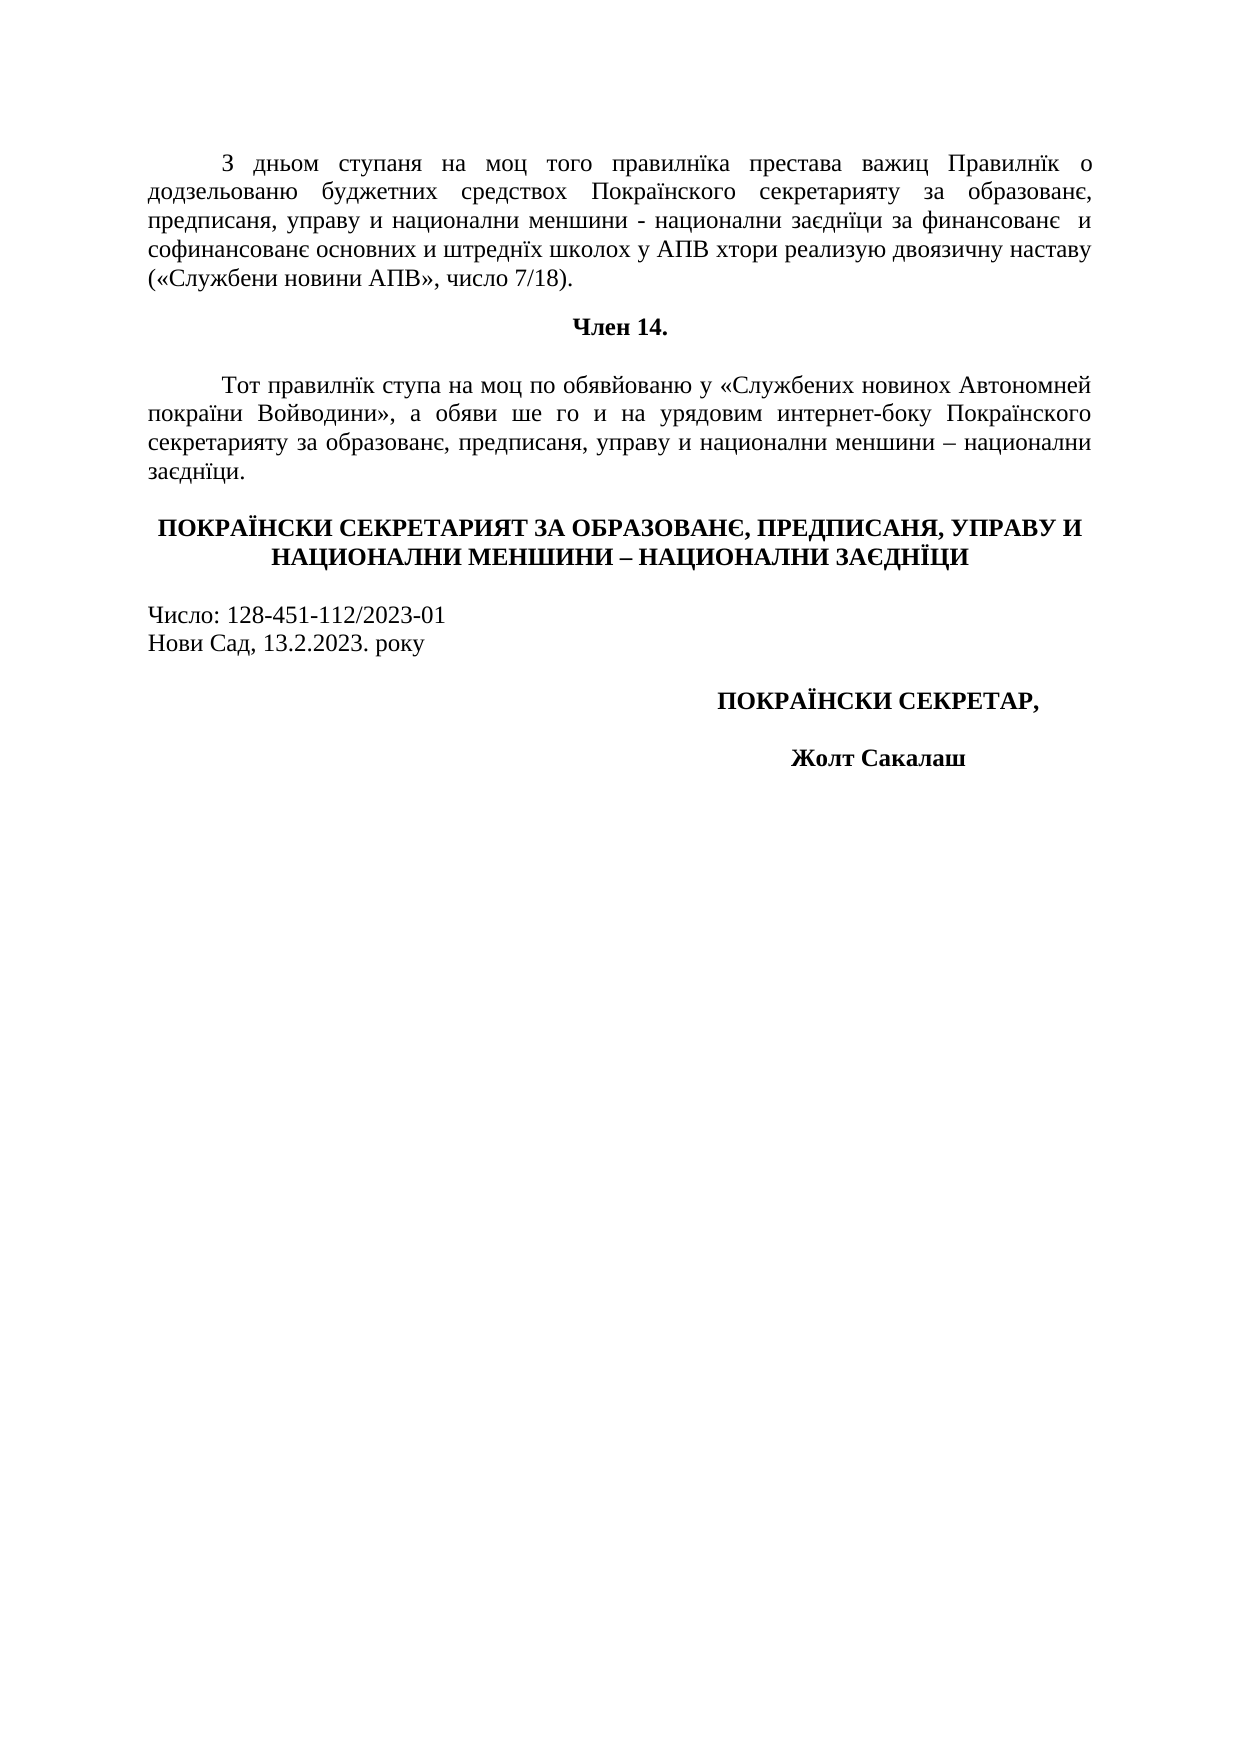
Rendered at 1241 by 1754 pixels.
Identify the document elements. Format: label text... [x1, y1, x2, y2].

text З дньом ступаня на моц того правилнїка престава важиц Правилнїк o додзельованю буджетних средствох Покраїнского секретарияту за образованє, предписаня, управу и национални меншини - национални заєднїци за финансованє и софинансованє основних и штреднїх школох у АПВ хтори реализую двоязичну наставу («Службени новини АПВ», число 7/18). [148, 148, 1093, 291]
text Жолт Сакалаш [664, 743, 1093, 772]
text Тот правилнїк ступа на моц по обявйованю у «Службених новинох Автономней покраїни Войводини», а обяви ше го и на урядовим интернет-боку Покраїнского секретарияту за образованє, предписаня, управу и национални меншини – национални заєднїци. [148, 370, 1093, 485]
text ПОКРАЇНСКИ СЕКРЕТАР, [664, 686, 1093, 715]
text Член 14. [148, 312, 1093, 341]
text ПОКРАЇНСКИ СЕКРЕТАРИЯТ ЗА ОБРАЗОВАНЄ, ПРЕДПИСАНЯ, УПРАВУ И НАЦИОНАЛНИ МЕНШИНИ – НАЦИОНАЛНИ ЗАЄДНЇЦИ [148, 513, 1093, 571]
text Нови Сад, 13.2.2023. року [148, 628, 1093, 657]
text Число: 128-451-112/2023-01 [148, 600, 1093, 628]
